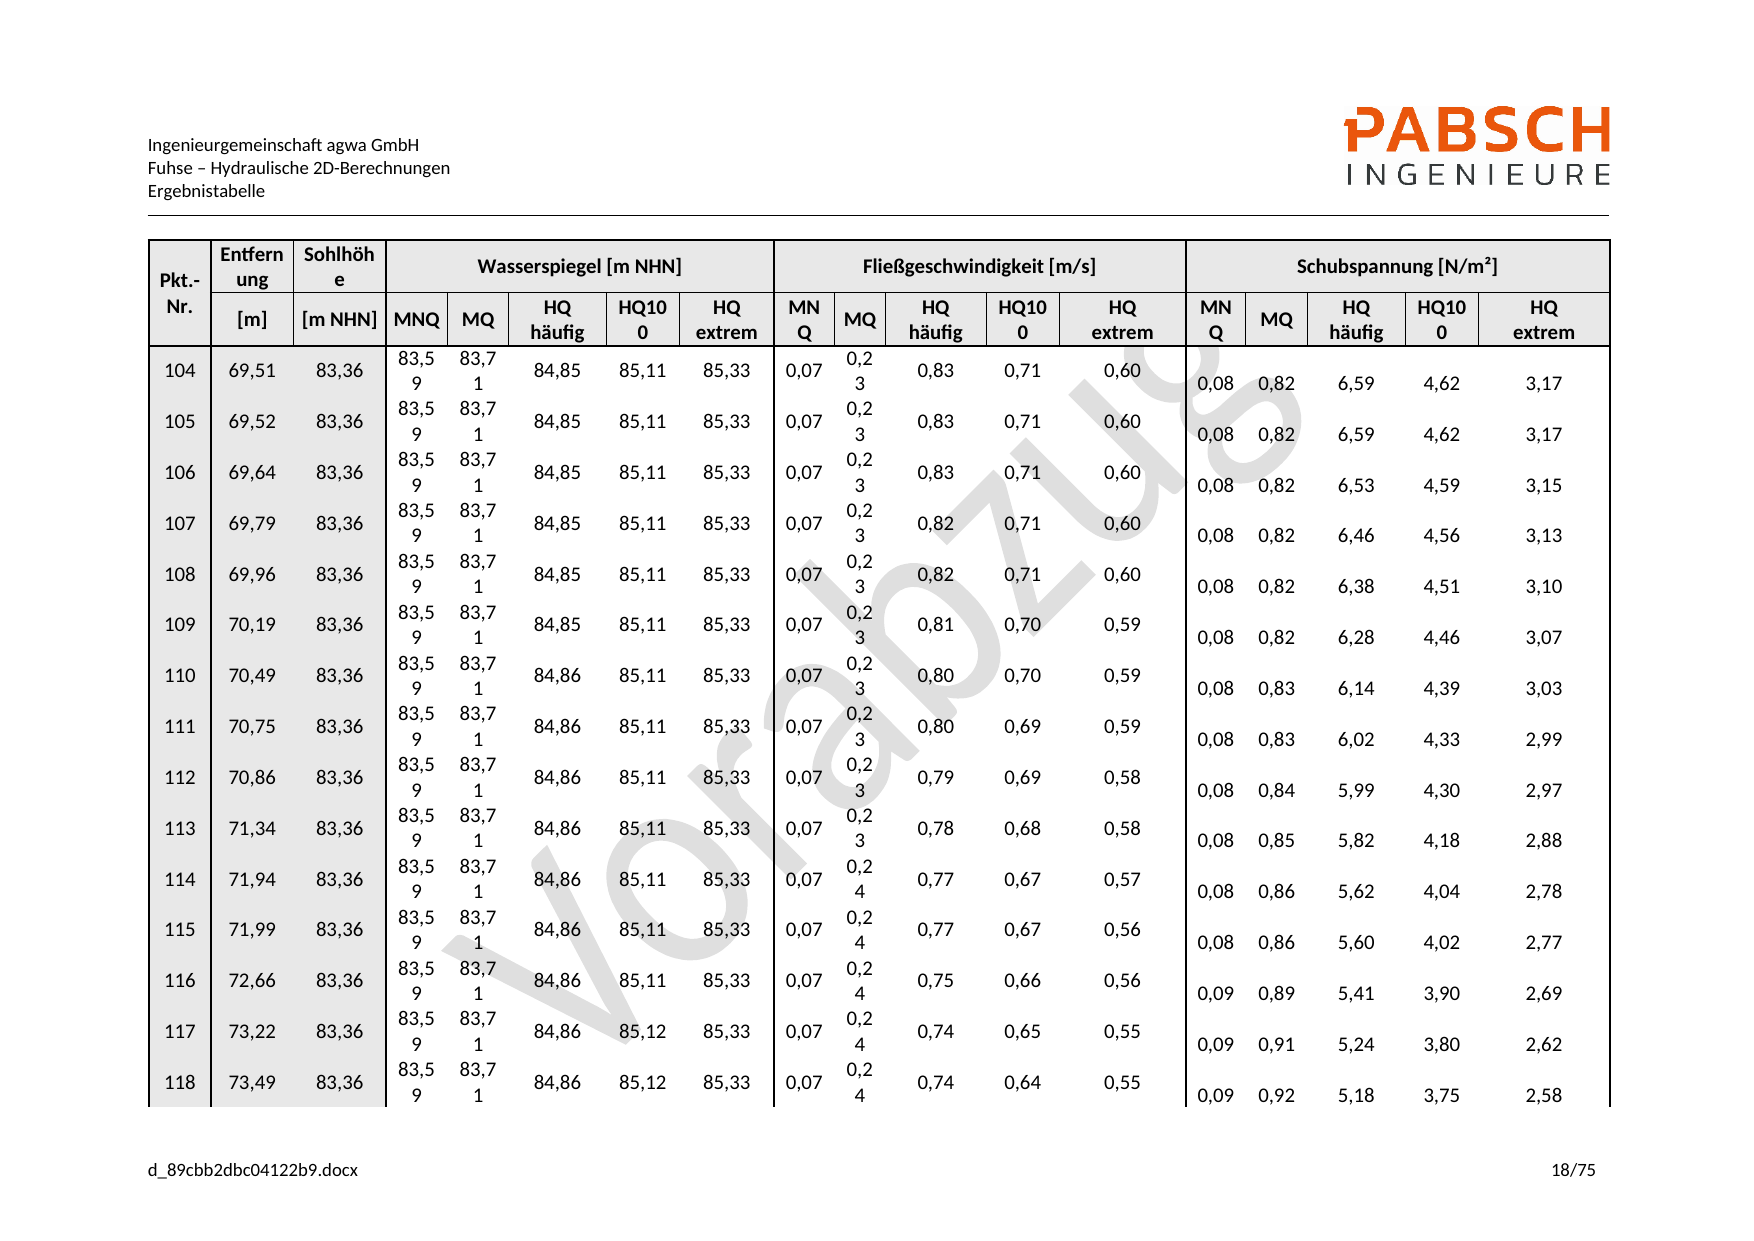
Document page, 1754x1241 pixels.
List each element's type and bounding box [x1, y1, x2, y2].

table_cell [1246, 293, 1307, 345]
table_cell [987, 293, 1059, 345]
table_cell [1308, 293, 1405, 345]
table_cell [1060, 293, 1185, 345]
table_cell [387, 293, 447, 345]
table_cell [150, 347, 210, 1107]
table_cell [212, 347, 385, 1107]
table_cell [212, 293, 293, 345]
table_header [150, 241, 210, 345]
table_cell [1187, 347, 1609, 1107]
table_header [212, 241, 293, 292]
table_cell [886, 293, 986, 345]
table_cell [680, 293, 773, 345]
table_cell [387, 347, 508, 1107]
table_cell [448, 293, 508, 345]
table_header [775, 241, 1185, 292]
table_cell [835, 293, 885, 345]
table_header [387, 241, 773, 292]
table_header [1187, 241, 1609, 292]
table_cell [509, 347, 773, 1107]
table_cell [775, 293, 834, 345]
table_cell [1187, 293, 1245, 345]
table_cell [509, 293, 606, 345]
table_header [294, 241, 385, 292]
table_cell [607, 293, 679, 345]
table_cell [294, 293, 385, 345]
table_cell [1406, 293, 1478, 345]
picture [1343, 106, 1610, 185]
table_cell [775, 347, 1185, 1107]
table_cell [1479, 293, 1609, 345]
